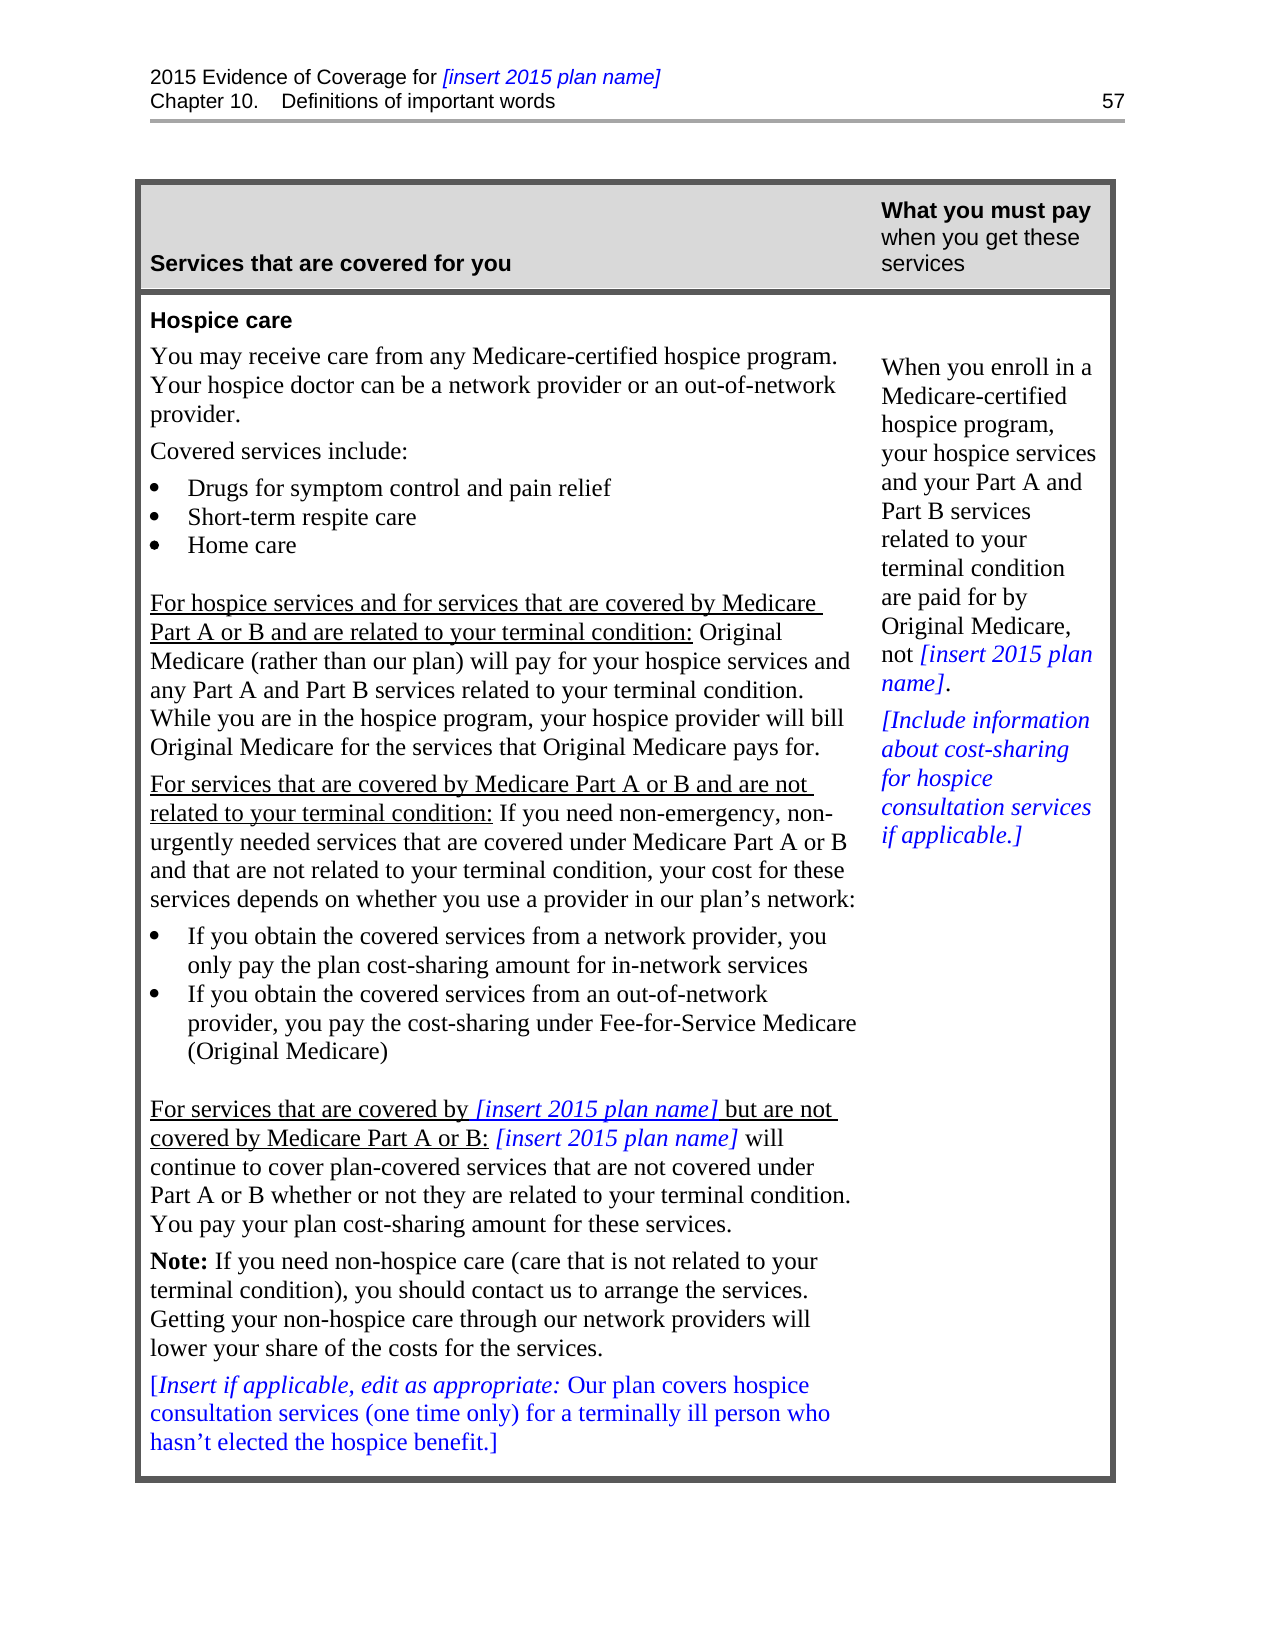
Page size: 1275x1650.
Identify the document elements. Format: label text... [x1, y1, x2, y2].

table_cell When you enroll in a Medicare-certified hospice program, your hospice services and your Part A and Part B services related to your terminal condition are paid for by Original Medicare, not [insert 2015 plan name]. [Include information about cost-sharing for hospice consultation services if applicable.] [869, 295, 1110, 1476]
table_header What you must pay when you get these services [869, 185, 1110, 288]
table_cell Hospice care You may receive care from any Medicare-certified hospice program. Your hospice doctor can be a network provider or an out-of-network provider. Covered services include: Drugs for symptom control and pain relief Short-term respite care Home care For hospice services and for services that are covered by Medicare Part A or B and are related to your terminal condition: Original Medicare (rather than our plan) will pay for your hospice services and any Part A and Part B services related to your terminal condition. While you are in the hospice program, your hospice provider will bill Original Medicare for the services that Original Medicare pays for. For services that are covered by Medicare Part A or B and are not related to your terminal condition: If you need non-emergency, non-urgently needed services that are covered under Medicare Part A or B and that are not related to your terminal condition, your cost for these services depends on whether you use a provider in our plan’s network: If you obtain the covered services from a network provider, you only pay the plan cost-sharing amount for in-network services If you obtain the covered services from an out-of-network provider, you pay the cost-sharing under Fee-for-Service Medicare (Original Medicare) For services that are covered by [insert 2015 plan name] but are not covered by Medicare Part A or B: [insert 2015 plan name] will continue to cover plan-covered services that are not covered under Part A or B whether or not they are related to your terminal condition. You pay your plan cost-sharing amount for these services. Note: If you need non-hospice care (care that is not related to your terminal condition), you should contact us to arrange the services. Getting your non-hospice care through our network providers will lower your share of the costs for the services. [Insert if applicable, edit as appropriate: Our plan covers hospice consultation services (one time only) for a terminally ill person who hasn’t elected the hospice benefit.] [141, 295, 869, 1476]
table_header Services that are covered for you [141, 185, 869, 288]
